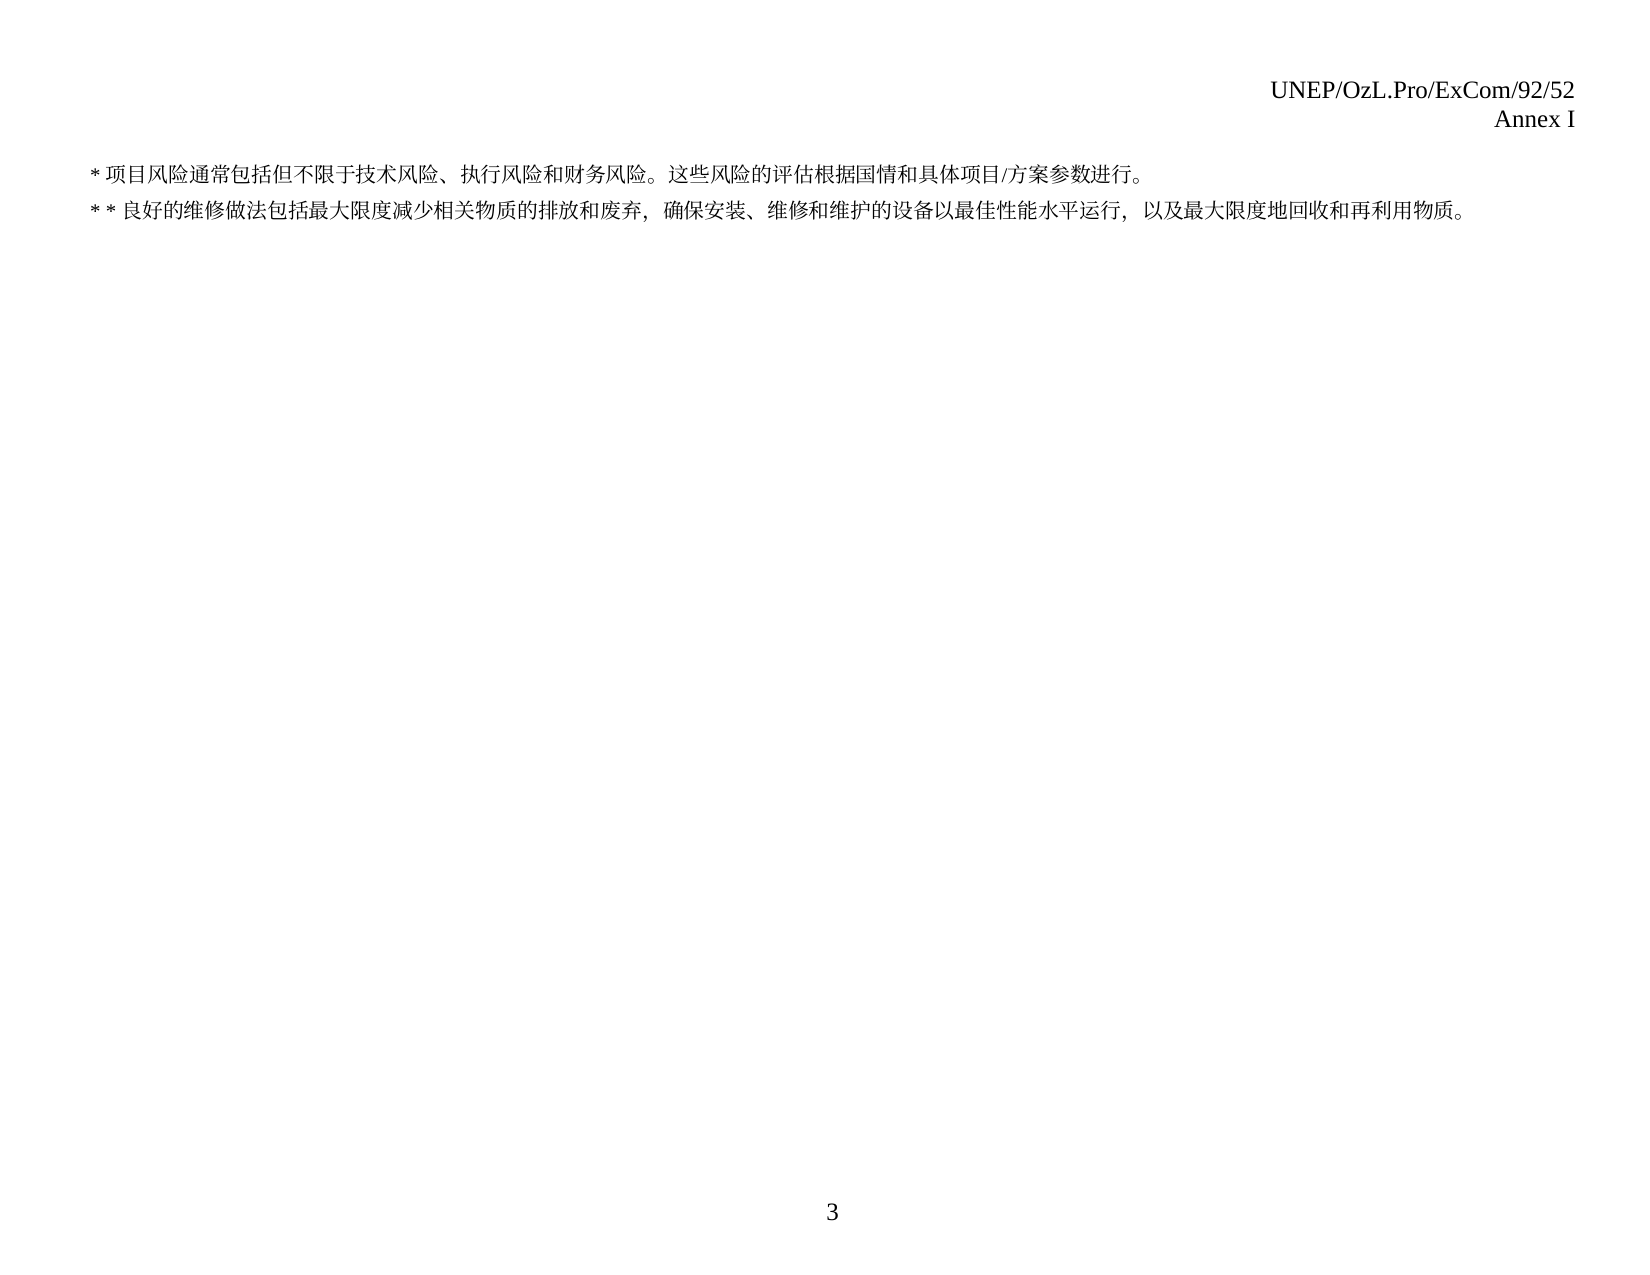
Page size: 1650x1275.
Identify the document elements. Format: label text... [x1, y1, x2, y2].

text * * 良好的维修做法包括最大限度减少相关物质的排放和废弃，确保安装、维修和维护的设备以最佳性能水平运行，以及最大限度地回收和再利用物质。 [90, 195, 1575, 225]
text * 项目风险通常包括但不限于技术风险、执行风险和财务风险。这些风险的评估根据国情和具体项目/方案参数进行。 [90, 159, 1575, 189]
